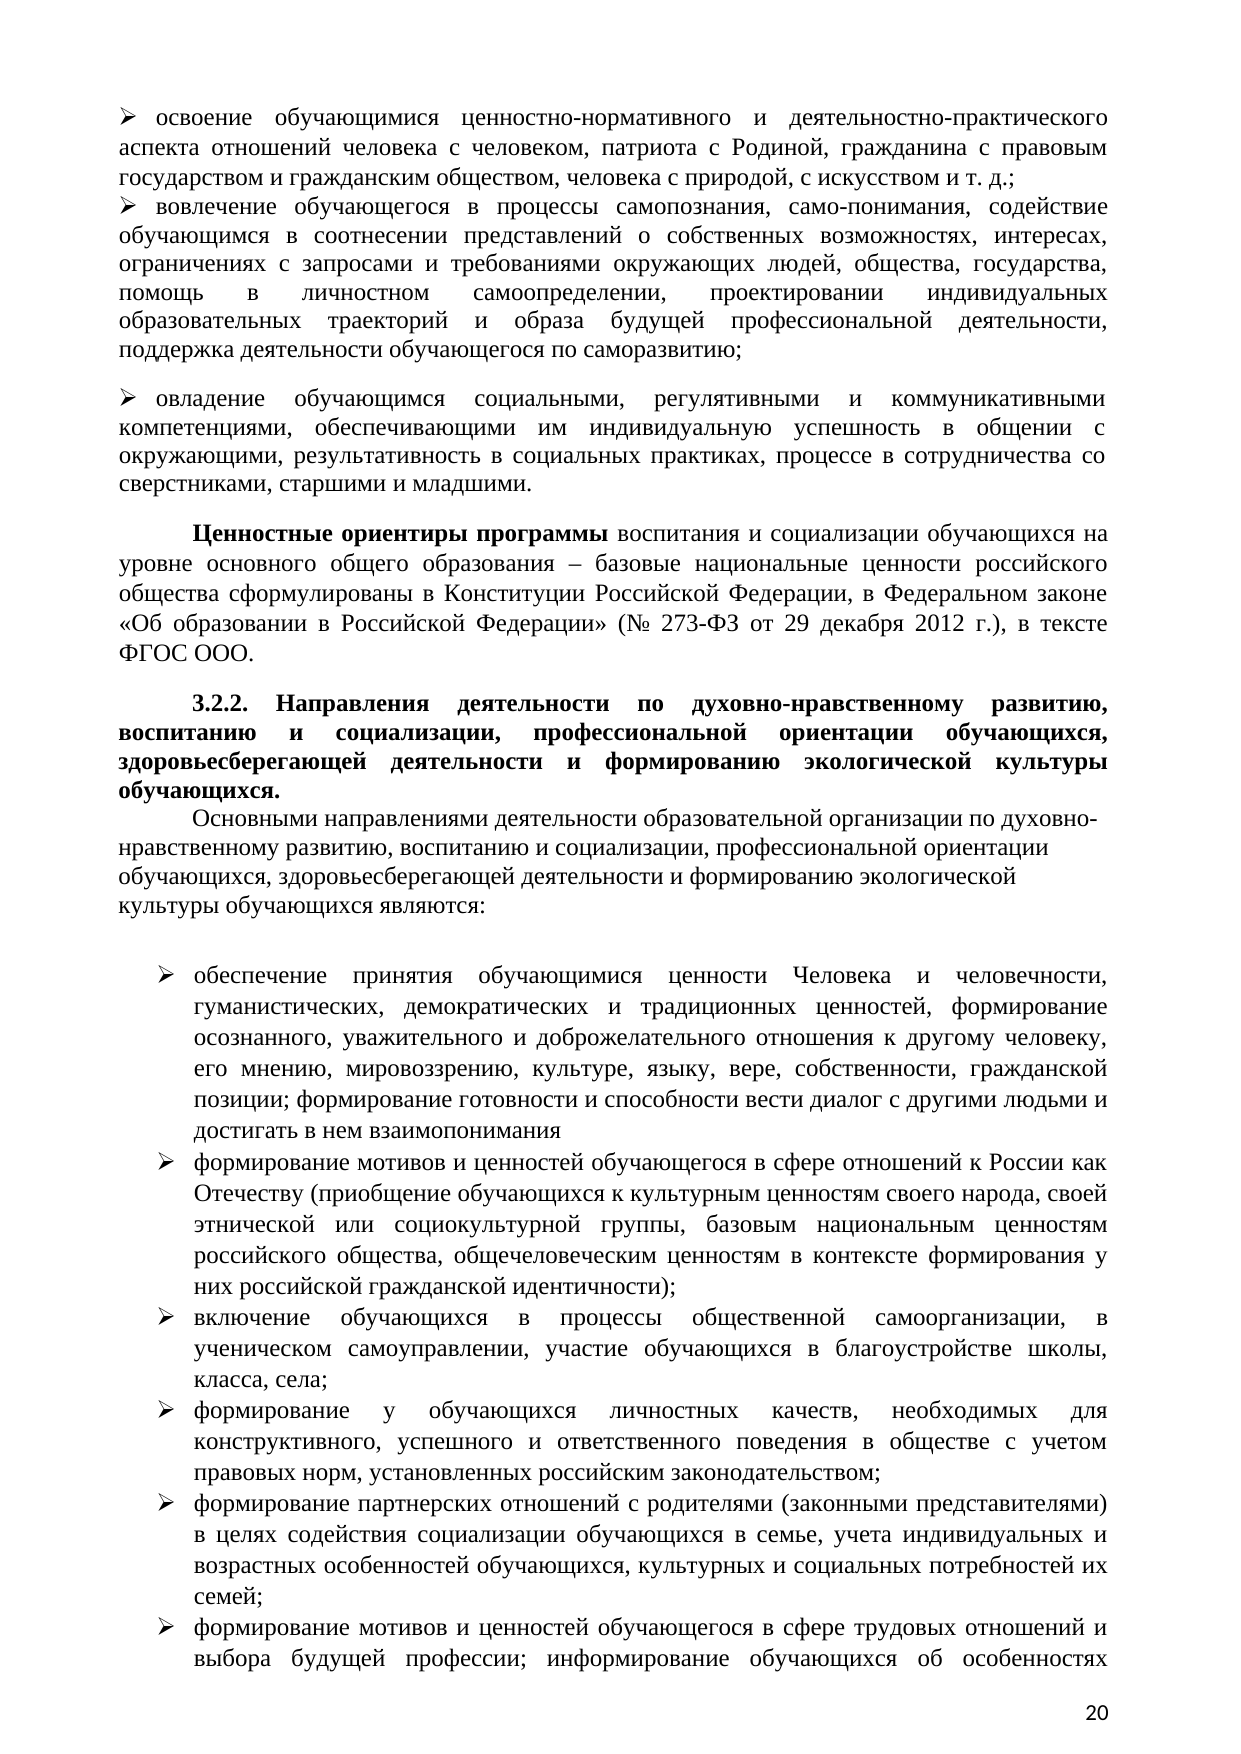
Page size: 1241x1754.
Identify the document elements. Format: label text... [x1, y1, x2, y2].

list обеспечение принятия обучающимися ценности Человека и человечности, гуманистических, демократических и традиционных ценностей, формирование осознанного, уважительного и доброжелательного отношения к другому человеку, его мнению, мировоззрению, культуре, языку, вере, собственности, гражданской позиции; формирование готовности и способности вести диалог с другими людьми и достигать в нем взаимопонимания [156, 960, 1108, 1144]
text Ценностные ориентиры программы воспитания и социализации обучающихся на уровне основного общего образования – базовые национальные ценности российского общества сформулированы в Конституции Российской Федерации, в Федеральном законе «Об образовании в Российской Федерации» (№ 273-ФЗ от 29 декабря 2012 г.), в тексте ФГОС ООО. [119, 518, 1108, 667]
list включение обучающихся в процессы общественной самоорганизации, в ученическом самоуправлении, участие обучающихся в благоустройстве школы, класса, села; [156, 1302, 1108, 1393]
list формирование мотивов и ценностей обучающегося в сфере отношений к России как Отечеству (приобщение обучающихся к культурным ценностям своего народа, своей этнической или социокультурной группы, базовым национальным ценностям российского общества, общечеловеческим ценностям в контексте формирования у них российской гражданской идентичности); [156, 1147, 1108, 1299]
text 3.2.2. Направления деятельности по духовно-нравственному развитию, воспитанию и социализации, профессиональной ориентации обучающихся, здоровьесберегающей деятельности и формированию экологической культуры обучающихся. [118, 688, 1108, 803]
list овладение обучающимся социальными, регулятивными и коммуникативными компетенциями, обеспечивающими им индивидуальную успешность в общении с окружающими, результативность в социальных практиках, процессе в сотрудничества со сверстниками, старшими и младшими. [118, 384, 1106, 497]
list освоение обучающимися ценностно-нормативного и деятельностно-практического аспекта отношений человека с человеком, патриота с Родиной, гражданина с правовым государством и гражданским обществом, человека с природой, с искусством и т. д.; [118, 102, 1108, 191]
text Основными направлениями деятельности образовательной организации по духовно-нравственному развитию, воспитанию и социализации, профессиональной ориентации обучающихся, здоровьесберегающей деятельности и формированию экологической культуры обучающихся являются: [118, 803, 1108, 918]
list вовлечение обучающегося в процессы самопознания, само-понимания, содействие обучающимся в соотнесении представлений о собственных возможностях, интересах, ограничениях с запросами и требованиями окружающих людей, общества, государства, помощь в личностном самоопределении, проектировании индивидуальных образовательных траекторий и образа будущей профессиональной деятельности, поддержка деятельности обучающегося по саморазвитию; [118, 192, 1108, 363]
list формирование у обучающихся личностных качеств, необходимых для конструктивного, успешного и ответственного поведения в обществе с учетом правовых норм, установленных российским законодательством; [156, 1395, 1108, 1486]
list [156, 1612, 1108, 1672]
list формирование партнерских отношений с родителями (законными представителями) в целях содействия социализации обучающихся в семье, учета индивидуальных и возрастных особенностей обучающихся, культурных и социальных потребностей их семей; [156, 1488, 1108, 1610]
